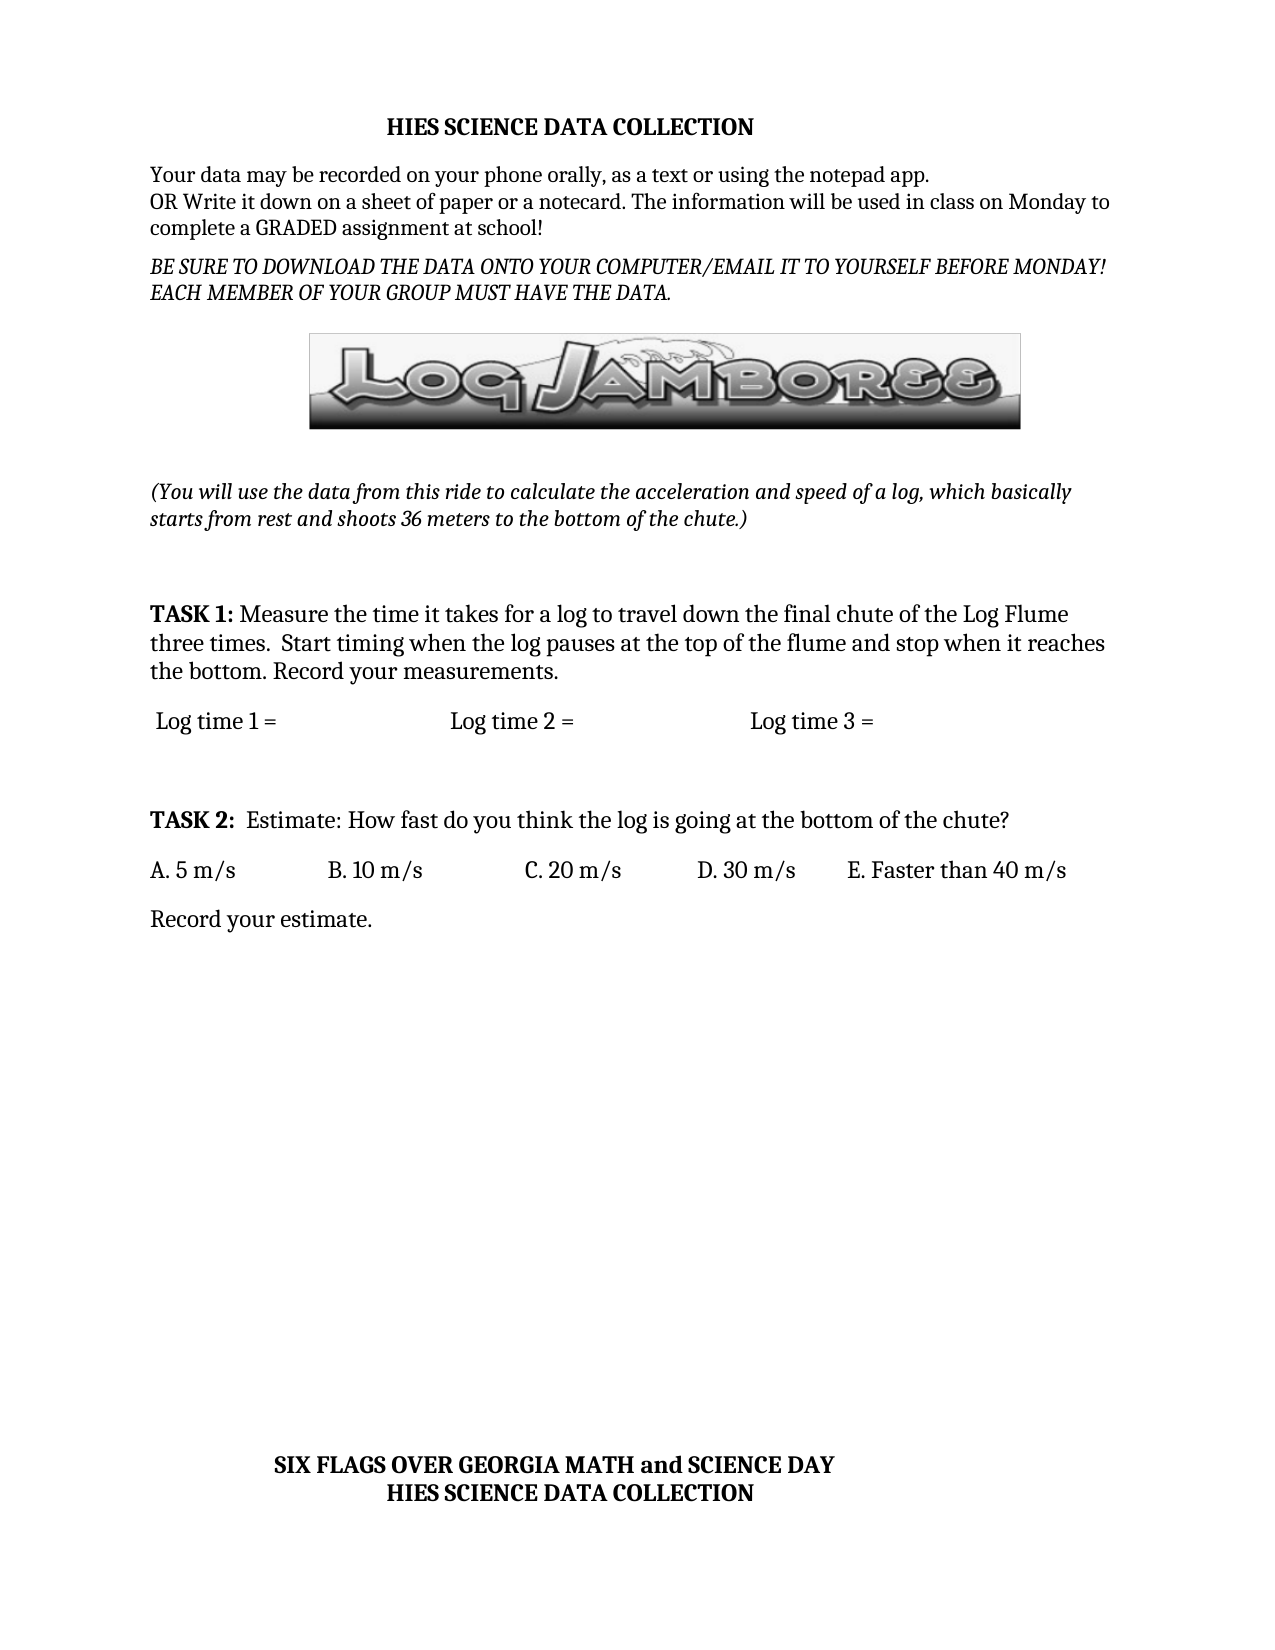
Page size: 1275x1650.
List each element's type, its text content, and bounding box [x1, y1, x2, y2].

text BE SURE TO DOWNLOAD THE DATA ONTO YOUR COMPUTER/EMAIL IT TO YOURSELF BEFORE MONDAY! EACH MEMBER OF YOUR GROUP MUST HAVE THE DATA. [150, 254, 1125, 306]
text HIES SCIENCE DATA COLLECTION [150, 1479, 1125, 1508]
text Log time 1 = Log time 2 = Log time 3 = [150, 707, 1125, 736]
text Your data may be recorded on your phone orally, as a text or using the notepad app. [150, 162, 1125, 188]
text A. 5 m/s B. 10 m/s C. 20 m/s D. 30 m/s E. Faster than 40 m/s [150, 856, 1125, 884]
text TASK 2: Estimate: How fast do you think the log is going at the bottom of the chute? [150, 806, 1125, 835]
text SIX FLAGS OVER GEORGIA MATH and SCIENCE DAY [150, 1451, 1125, 1479]
text Record your estimate. [150, 905, 1125, 934]
text HIES SCIENCE DATA COLLECTION [150, 112, 1125, 141]
text OR Write it down on a sheet of paper or a notecard. The information will be used in class on Monday to complete a GRADED assignment at school! [150, 188, 1125, 241]
text (You will use the data from this ride to calculate the acceleration and speed of a log, which basically starts from rest and shoots 36 meters to the bottom of the chute.) [150, 479, 1125, 532]
text TASK 1: Measure the time it takes for a log to travel down the final chute of the Log Flume three times. Start timing when the log pauses at the top of the flume and stop when it reaches the bottom. Record your measurements. [150, 600, 1125, 686]
